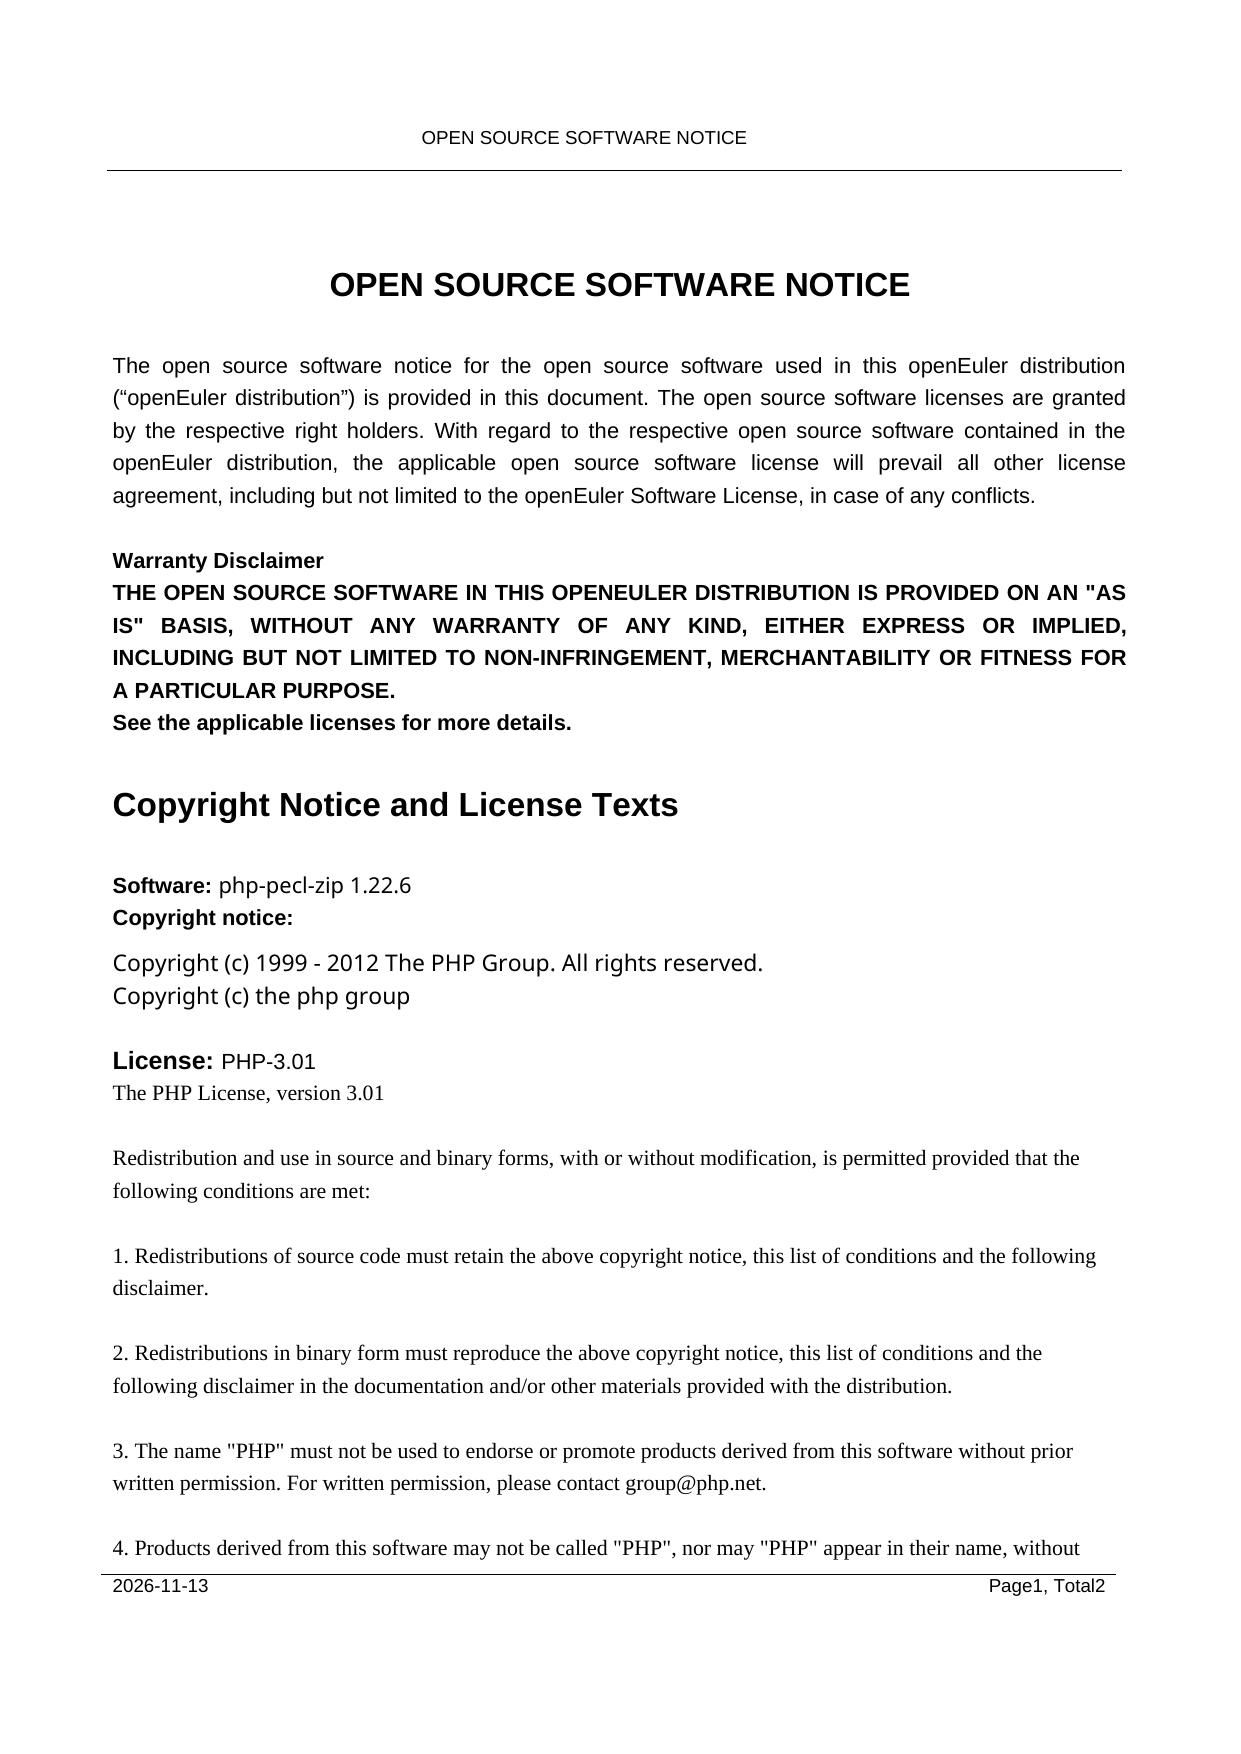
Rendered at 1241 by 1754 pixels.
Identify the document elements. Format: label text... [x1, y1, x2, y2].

text Copyright (c) 1999 - 2012 The PHP Group. All rights reserved. Copyright (c) the php group [112, 947, 1128, 1044]
text OPEN SOURCE SOFTWARE NOTICE [112, 251, 1128, 316]
text The open source software notice for the open source software used in this openEuler distribution (“openEuler distribution”) is provided in this document. The open source software licenses are granted by the respective right holders. With regard to the respective open source software contained in the openEuler distribution, the applicable open source software license will prevail all other license agreement, including but not limited to the openEuler Software License, in case of any conflicts. [112, 349, 1128, 511]
text THE OPEN SOURCE SOFTWARE IN THIS OPENEULER DISTRIBUTION IS PROVIDED ON AN "AS IS" BASIS, WITHOUT ANY WARRANTY OF ANY KIND, EITHER EXPRESS OR IMPLIED, INCLUDING BUT NOT LIMITED TO NON-INFRINGEMENT, MERCHANTABILITY OR FITNESS FOR A PARTICULAR PURPOSE. See the applicable licenses for more details. [112, 576, 1128, 739]
text Copyright Notice and License Texts [112, 771, 1128, 836]
text License: PHP-3.01 [112, 1044, 1128, 1077]
title Software: php-pecl-zip 1.22.6 [112, 869, 1128, 901]
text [112, 1077, 1128, 1564]
text Warranty Disclaimer [112, 544, 1128, 576]
text Copyright notice: [112, 901, 1128, 934]
